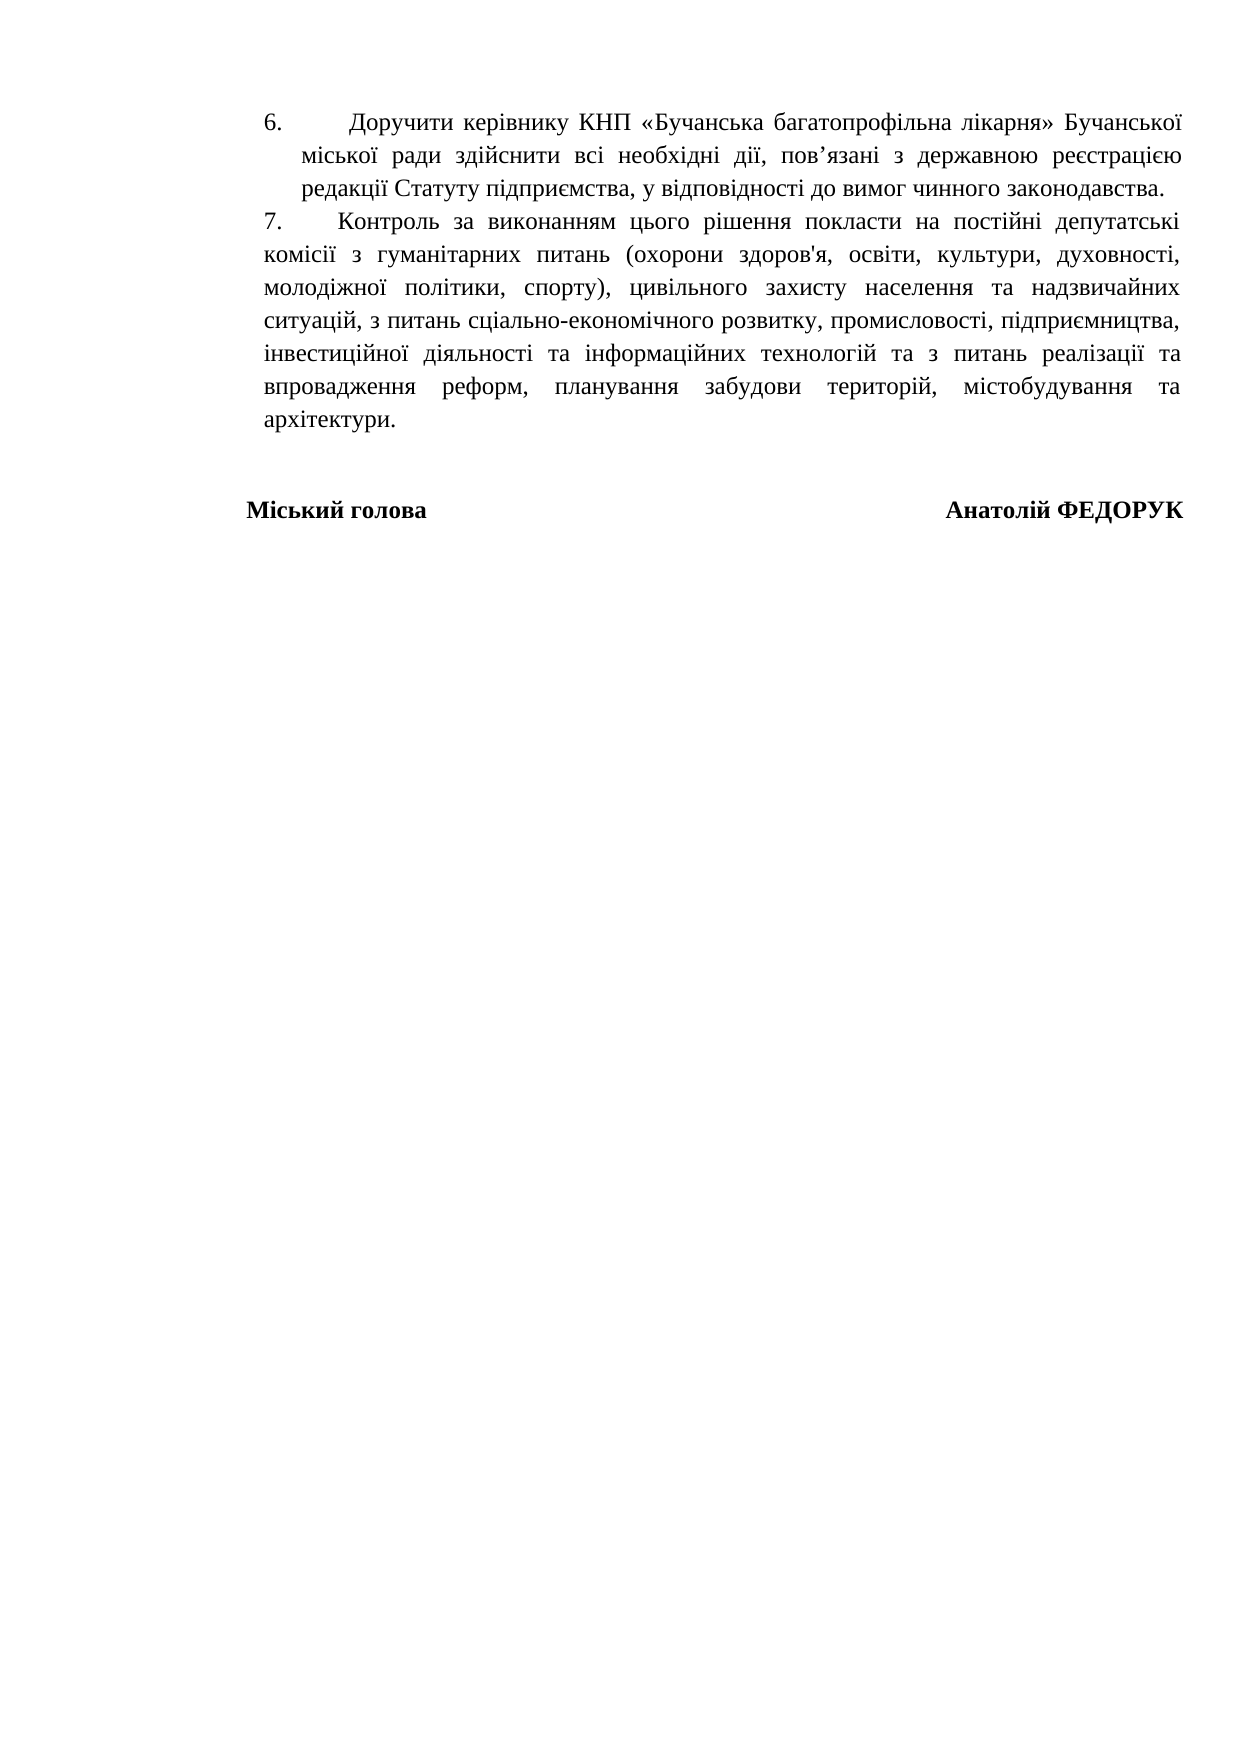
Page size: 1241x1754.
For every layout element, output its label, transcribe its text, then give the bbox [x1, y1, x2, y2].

list Контроль за виконанням цього рішення покласти на постійні депутатські комісії з гуманітарних питань (охорони здоров'я, освіти, культури, духовності, молодіжної політики, спорту), цивільного захисту населення та надзвичайних ситуацій, з питань сціально-економічного розвитку, промисловості, підприємництва, інвестиційної діяльності та інформаційних технологій та з питань реалізації та впровадження реформ, планування забудови територій, містобудування та архітектури. [263, 206, 1181, 433]
list Доручити керівнику КНП «Бучанська багатопрофільна лікарня» Бучанської міської ради здійснити всі необхідні дії, пов’язані з державною реєстрацією редакції Статуту підприємства, у відповідності до вимог чинного законодавства. [263, 107, 1182, 202]
subtitle Міський голова Анатолій ФЕДОРУК [190, 495, 1192, 524]
